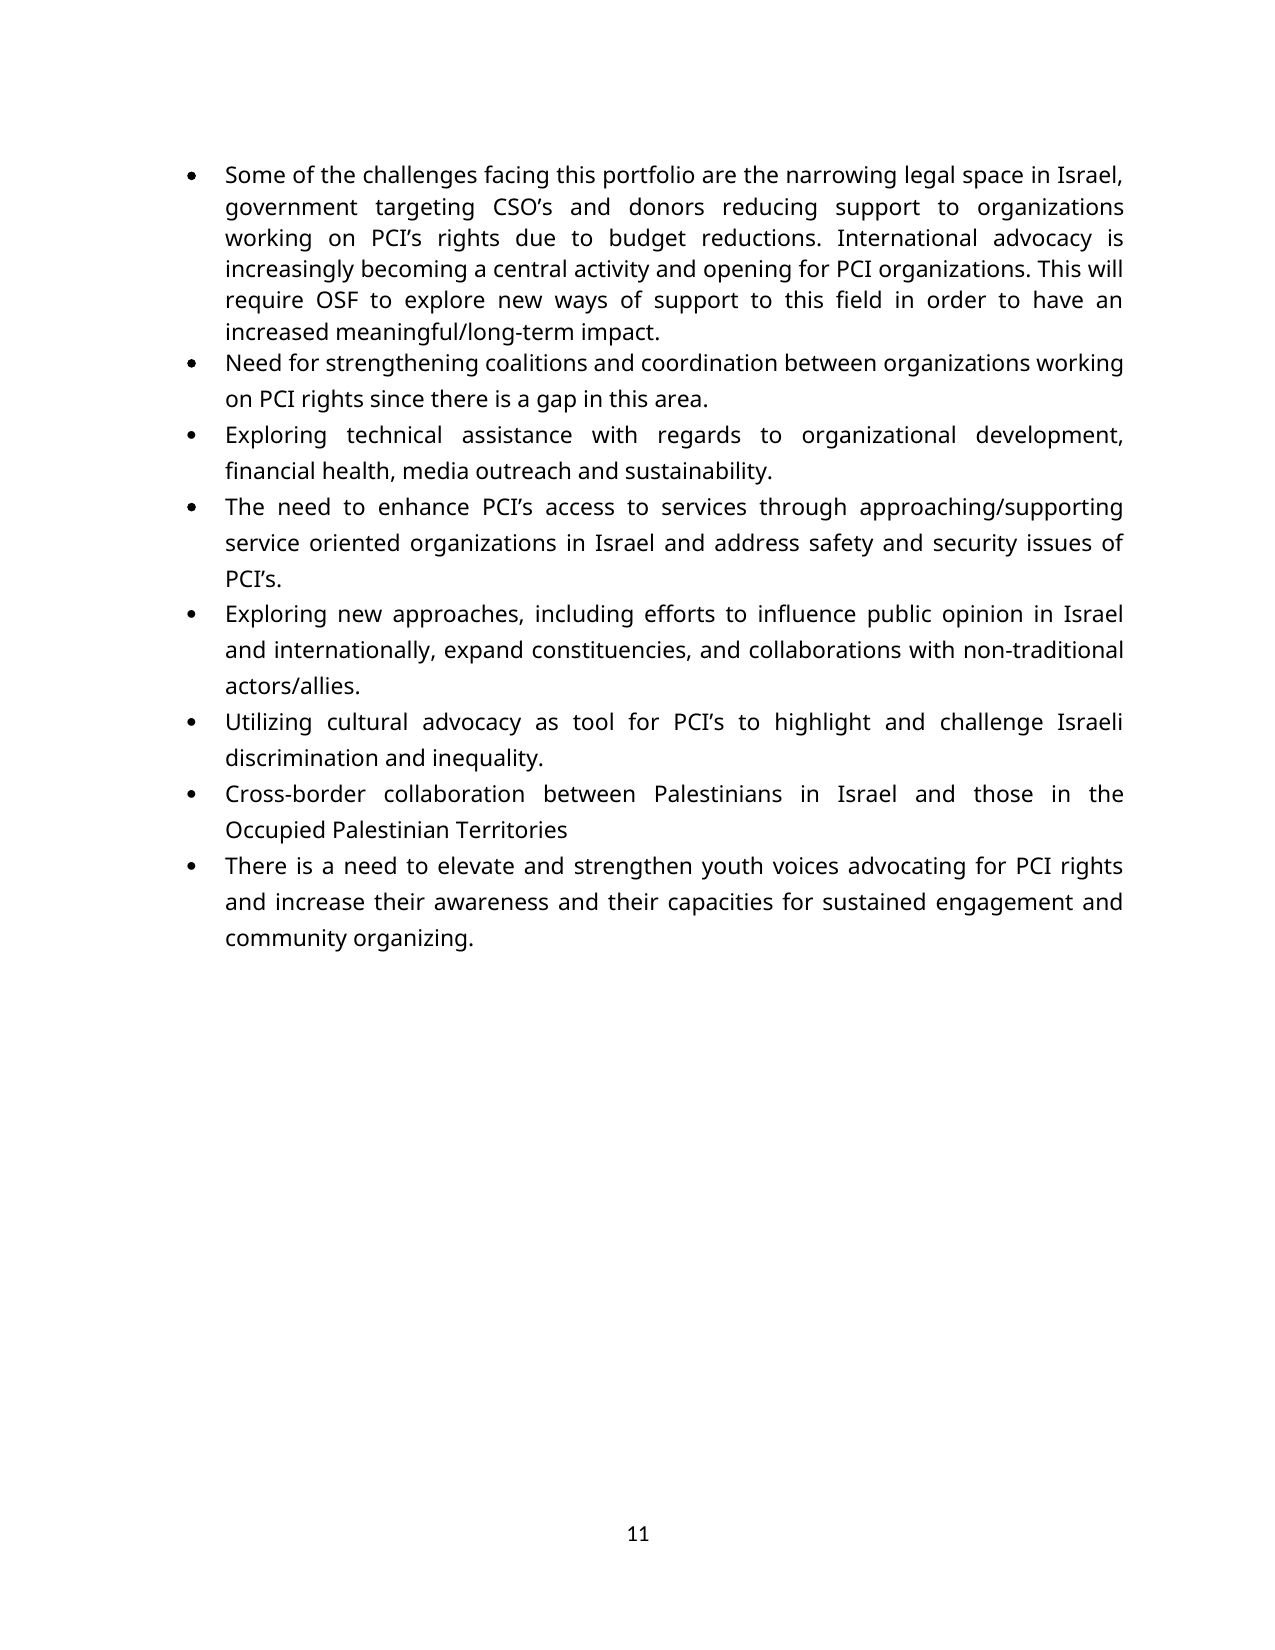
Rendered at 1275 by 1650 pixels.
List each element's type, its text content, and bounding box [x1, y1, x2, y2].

list Need for strengthening coalitions and coordination between organizations working on PCI rights since there is a gap in this area. [187, 347, 1125, 414]
list Cross-border collaboration between Palestinians in Israel and those in the Occupied Palestinian Territories [187, 778, 1125, 845]
list The need to enhance PCI’s access to services through approaching/supporting service oriented organizations in Israel and address safety and security issues of PCI’s. [187, 491, 1125, 594]
list Some of the challenges facing this portfolio are the narrowing legal space in Israel, government targeting CSO’s and donors reducing support to organizations working on PCI’s rights due to budget reductions. International advocacy is increasingly becoming a central activity and opening for PCI organizations. This will require OSF to explore new ways of support to this field in order to have an increased meaningful/long-term impact. [187, 159, 1125, 347]
list There is a need to elevate and strengthen youth voices advocating for PCI rights and increase their awareness and their capacities for sustained engagement and community organizing. [187, 850, 1125, 953]
list Exploring new approaches, including efforts to influence public opinion in Israel and internationally, expand constituencies, and collaborations with non-traditional actors/allies. [187, 598, 1125, 702]
list Exploring technical assistance with regards to organizational development, financial health, media outreach and sustainability. [187, 419, 1125, 486]
list Utilizing cultural advocacy as tool for PCI’s to highlight and challenge Israeli discrimination and inequality. [187, 706, 1125, 773]
